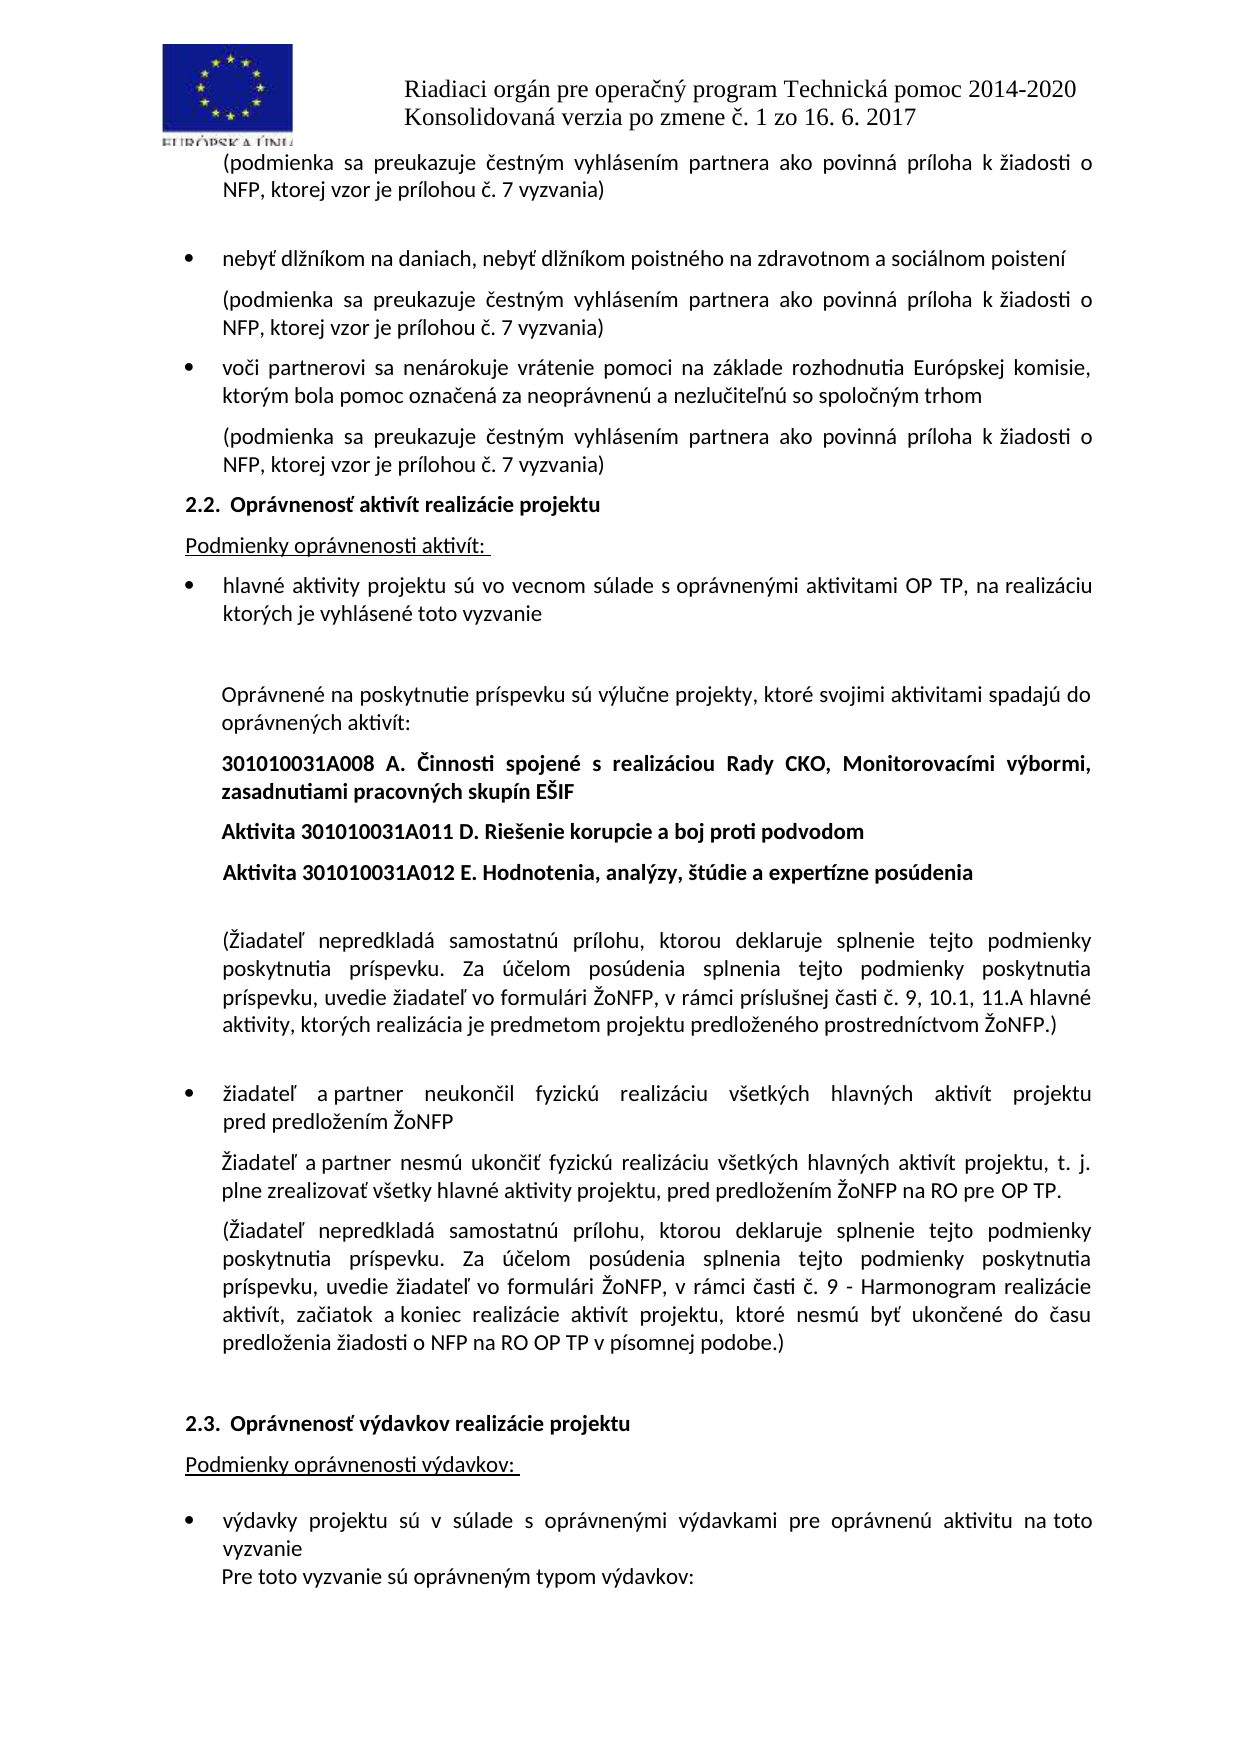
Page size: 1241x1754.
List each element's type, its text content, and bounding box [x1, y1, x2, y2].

text Žiadateľ a partner nesmú ukončiť fyzickú realizáciu všetkých hlavných aktivít projektu, t. j. plne zrealizovať všetky hlavné aktivity projektu, pred predložením ŽoNFP na RO pre OP TP. [221, 1148, 1093, 1204]
list Aktivita 301010031A012 E. Hodnotenia, analýzy, štúdie a expertízne posúdenia [223, 858, 1093, 886]
text Aktivita 301010031A011 D. Riešenie korupcie a boj proti podvodom [221, 817, 1093, 846]
text 301010031A008 A. Činnosti spojené s realizáciou Rady CKO, Monitorovacími výbormi, zasadnutiami pracovných skupín EŠIF [221, 749, 1093, 805]
list (podmienka sa preukazuje čestným vyhlásením partnera ako povinná príloha k žiadosti o NFP, ktorej vzor je prílohou č. 7 vyzvania) [223, 422, 1093, 478]
list hlavné aktivity projektu sú vo vecnom súlade s oprávnenými aktivitami OP TP, na realizáciu ktorých je vyhlásené toto vyzvanie [185, 571, 1093, 627]
list (podmienka sa preukazuje čestným vyhlásením partnera ako povinná príloha k žiadosti o NFP, ktorej vzor je prílohou č. 7 vyzvania) [223, 148, 1093, 204]
list výdavky projektu sú v súlade s oprávnenými výdavkami pre oprávnenú aktivitu na toto vyzvanie [185, 1506, 1093, 1562]
list nebyť dlžníkom na daniach, nebyť dlžníkom poistného na zdravotnom a sociálnom poistení [185, 244, 1093, 272]
list (Žiadateľ nepredkladá samostatnú prílohu, ktorou deklaruje splnenie tejto podmienky poskytnutia príspevku. Za účelom posúdenia splnenia tejto podmienky poskytnutia príspevku, uvedie žiadateľ vo formulári ŽoNFP, v rámci príslušnej časti č. 9, 10.1, 11.A hlavné aktivity, ktorých realizácia je predmetom projektu predloženého prostredníctvom ŽoNFP.) [222, 927, 1093, 1039]
list Oprávnenosť výdavkov realizácie projektu [185, 1409, 1093, 1437]
list Pre toto vyzvanie sú oprávneným typom výdavkov: [185, 1562, 1093, 1590]
list Oprávnené na poskytnutie príspevku sú výlučne projekty, ktoré svojimi aktivitami spadajú do oprávnených aktivít: [221, 680, 1093, 736]
list Podmienky oprávnenosti výdavkov: [185, 1450, 1093, 1478]
list Podmienky oprávnenosti aktivít: [185, 531, 1093, 559]
list (podmienka sa preukazuje čestným vyhlásením partnera ako povinná príloha k žiadosti o NFP, ktorej vzor je prílohou č. 7 vyzvania) [222, 285, 1093, 341]
list Oprávnenosť aktivít realizácie projektu [185, 490, 1093, 518]
list žiadateľ a partner neukončil fyzickú realizáciu všetkých hlavných aktivít projektu pred predložením ŽoNFP [185, 1079, 1093, 1135]
list (Žiadateľ nepredkladá samostatnú prílohu, ktorou deklaruje splnenie tejto podmienky poskytnutia príspevku. Za účelom posúdenia splnenia tejto podmienky poskytnutia príspevku, uvedie žiadateľ vo formulári ŽoNFP, v rámci časti č. 9 - Harmonogram realizácie aktivít, začiatok a koniec realizácie aktivít projektu, ktoré nesmú byť ukončené do času predloženia žiadosti o NFP na RO OP TP v písomnej podobe.) [222, 1216, 1093, 1356]
list voči partnerovi sa nenárokuje vrátenie pomoci na základe rozhodnutia Európskej komisie, ktorým bola pomoc označená za neoprávnenú a nezlučiteľnú so spoločným trhom [185, 353, 1093, 409]
